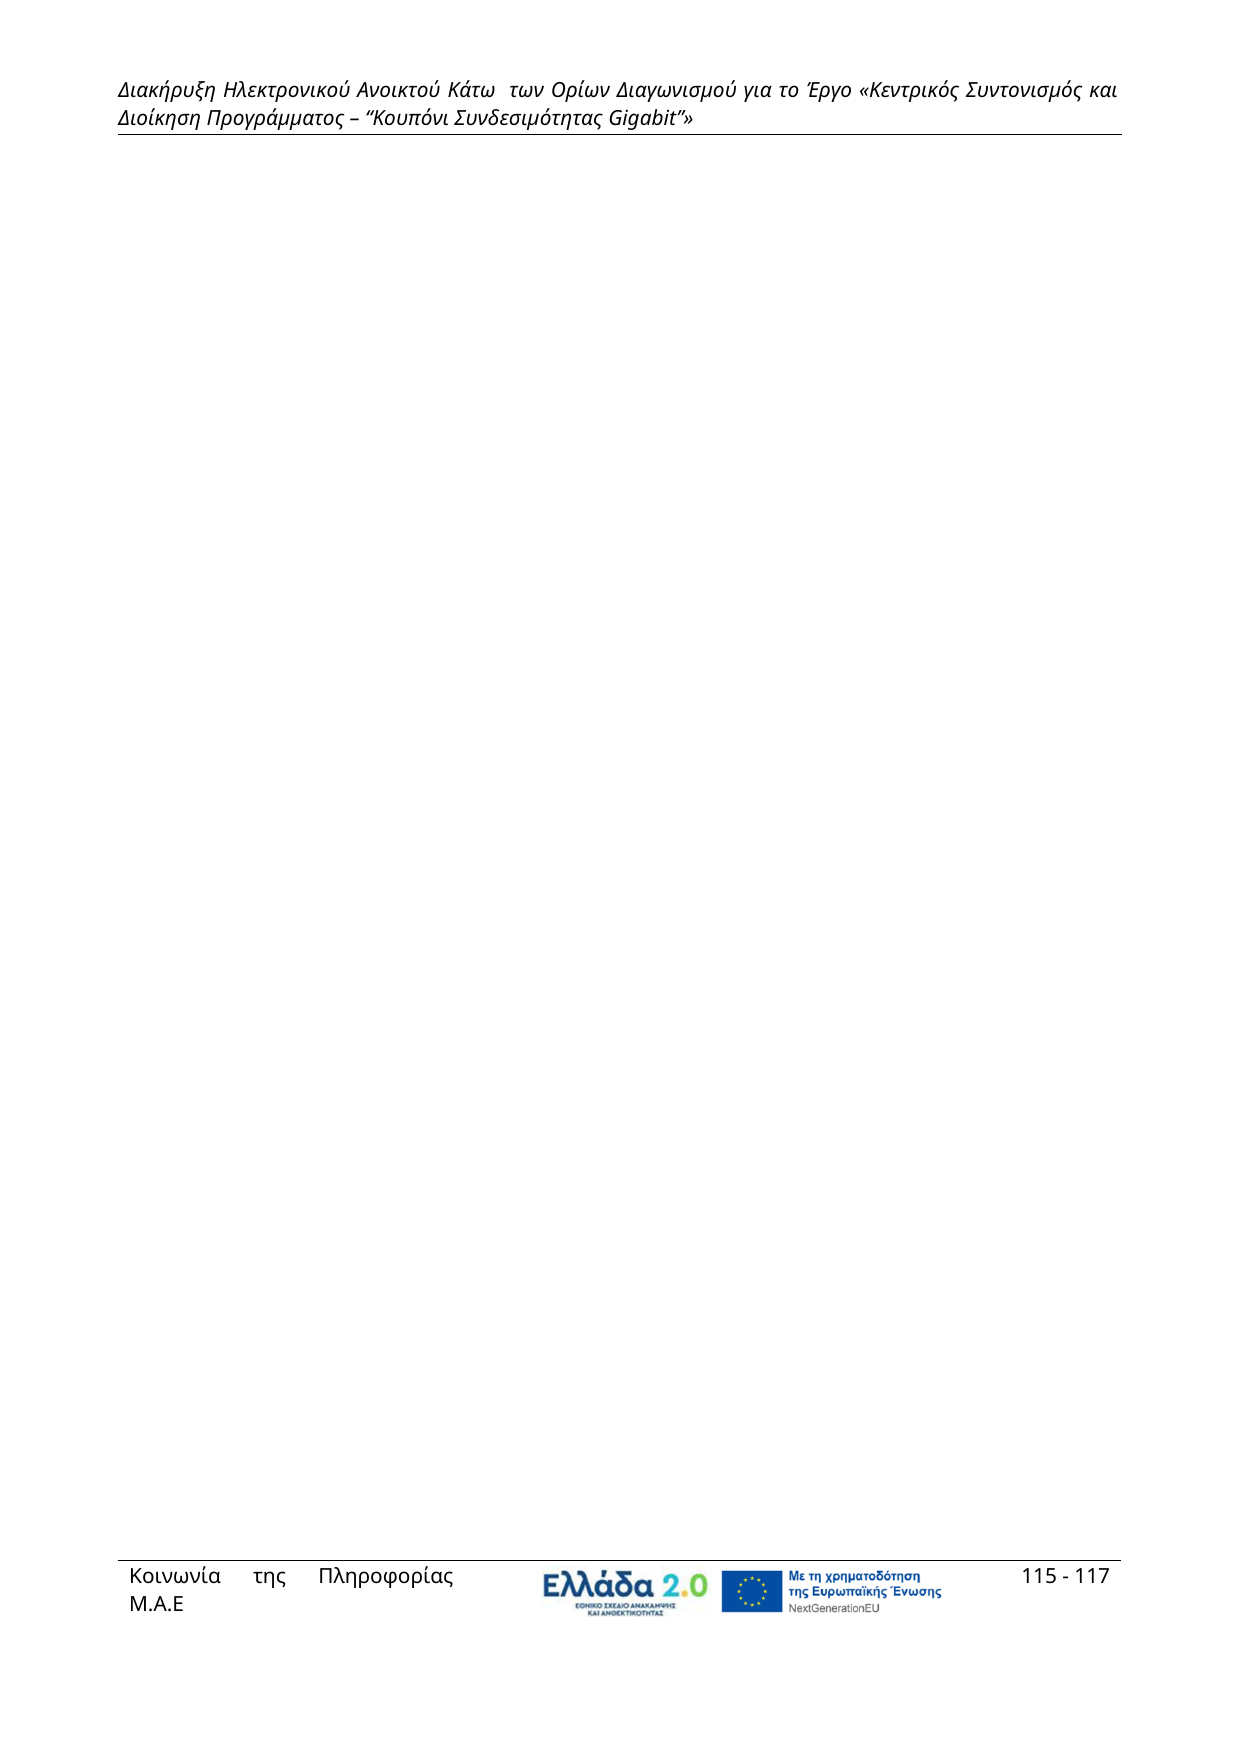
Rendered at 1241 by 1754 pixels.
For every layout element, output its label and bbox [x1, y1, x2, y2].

picture [541, 1565, 948, 1617]
